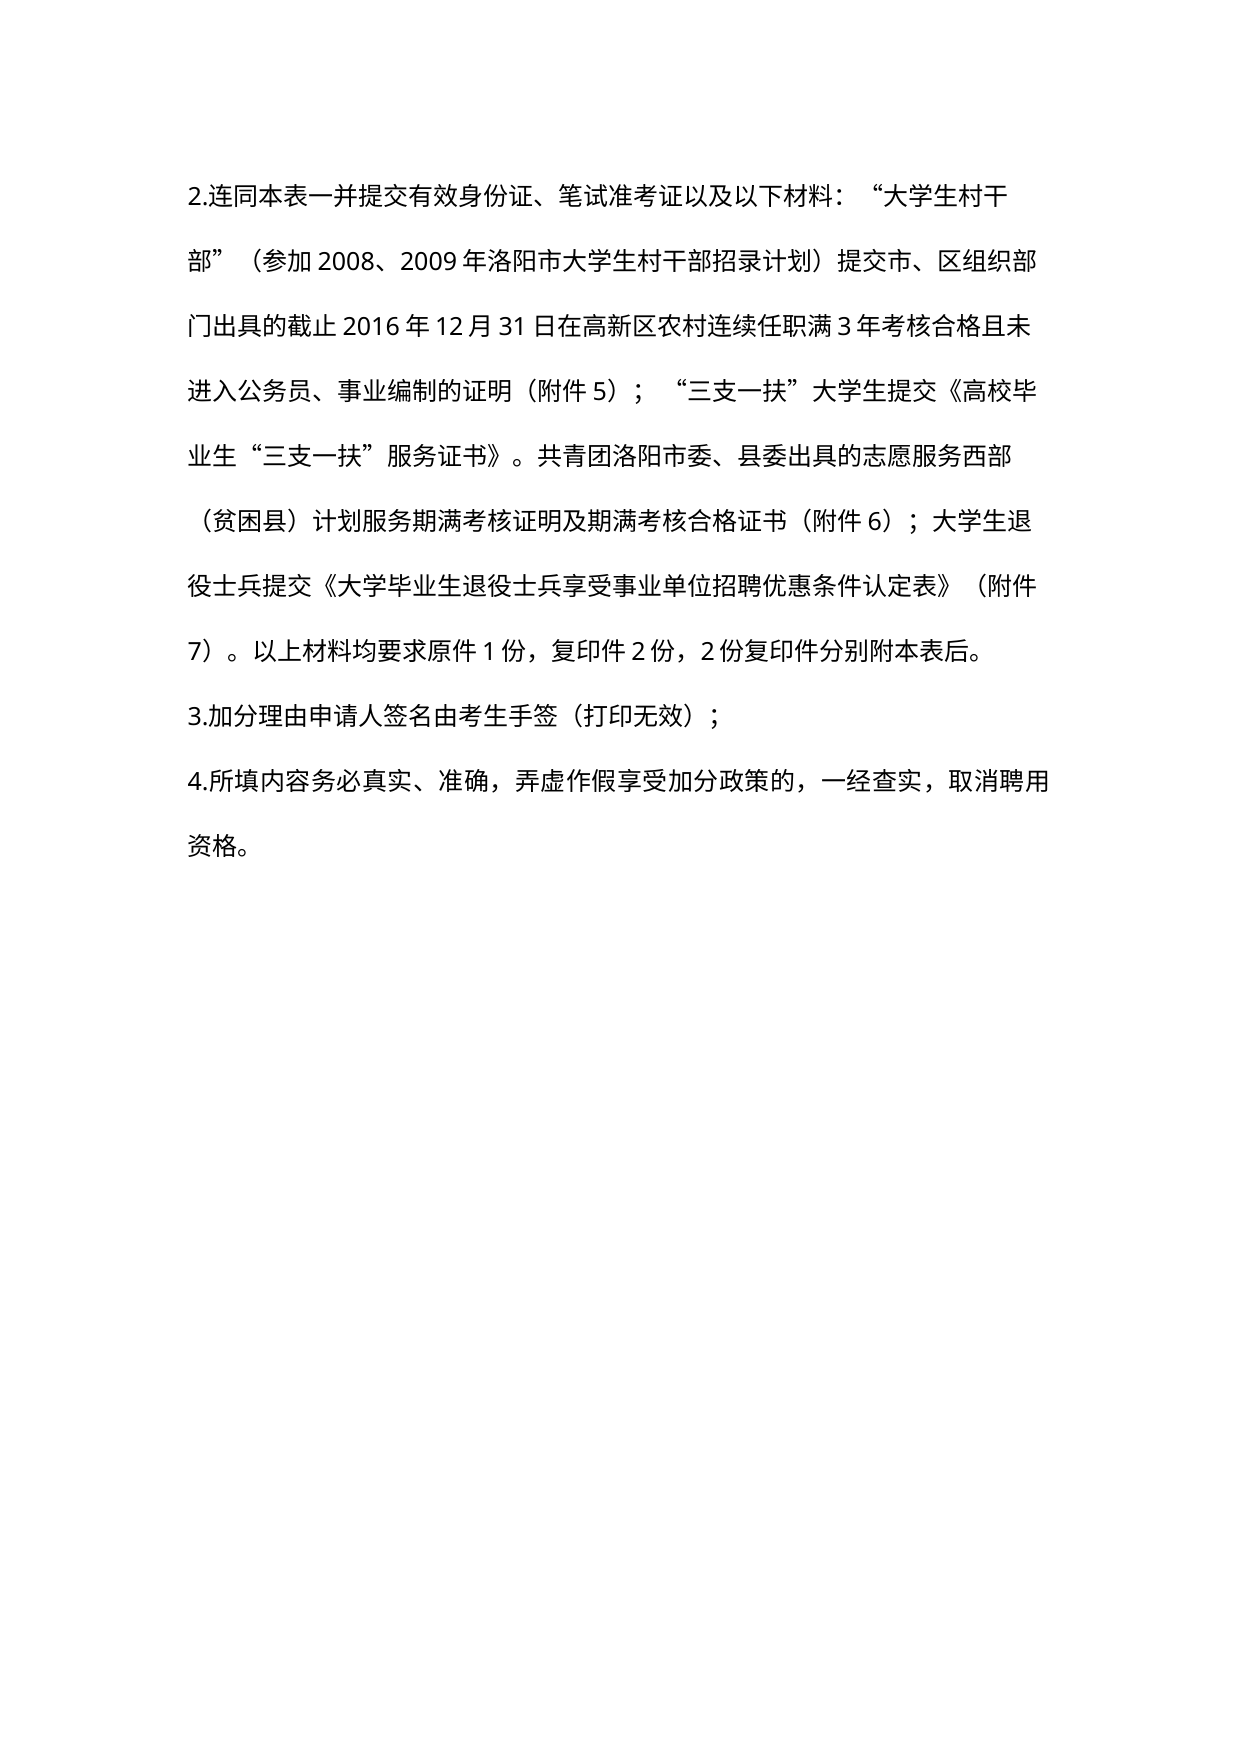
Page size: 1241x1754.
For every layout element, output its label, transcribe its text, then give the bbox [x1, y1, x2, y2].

text 4.所填内容务必真实、准确，弄虚作假享受加分政策的，一经查实，取消聘用资格。 [187, 747, 1053, 877]
text 2.连同本表一并提交有效身份证、笔试准考证以及以下材料：“大学生村干部”（参加2008、2009年洛阳市大学生村干部招录计划）提交市、区组织部门出具的截止2016年12月31日在高新区农村连续任职满3年考核合格且未进入公务员、事业编制的证明（附件5）； “三支一扶”大学生提交《高校毕业生“三支一扶”服务证书》。共青团洛阳市委、县委出具的志愿服务西部（贫困县）计划服务期满考核证明及期满考核合格证书（附件6）；大学生退役士兵提交《大学毕业生退役士兵享受事业单位招聘优惠条件认定表》（附件7）。以上材料均要求原件1份，复印件2份，2份复印件分别附本表后。 [187, 162, 1053, 682]
text 3.加分理由申请人签名由考生手签（打印无效）； [187, 682, 1053, 747]
